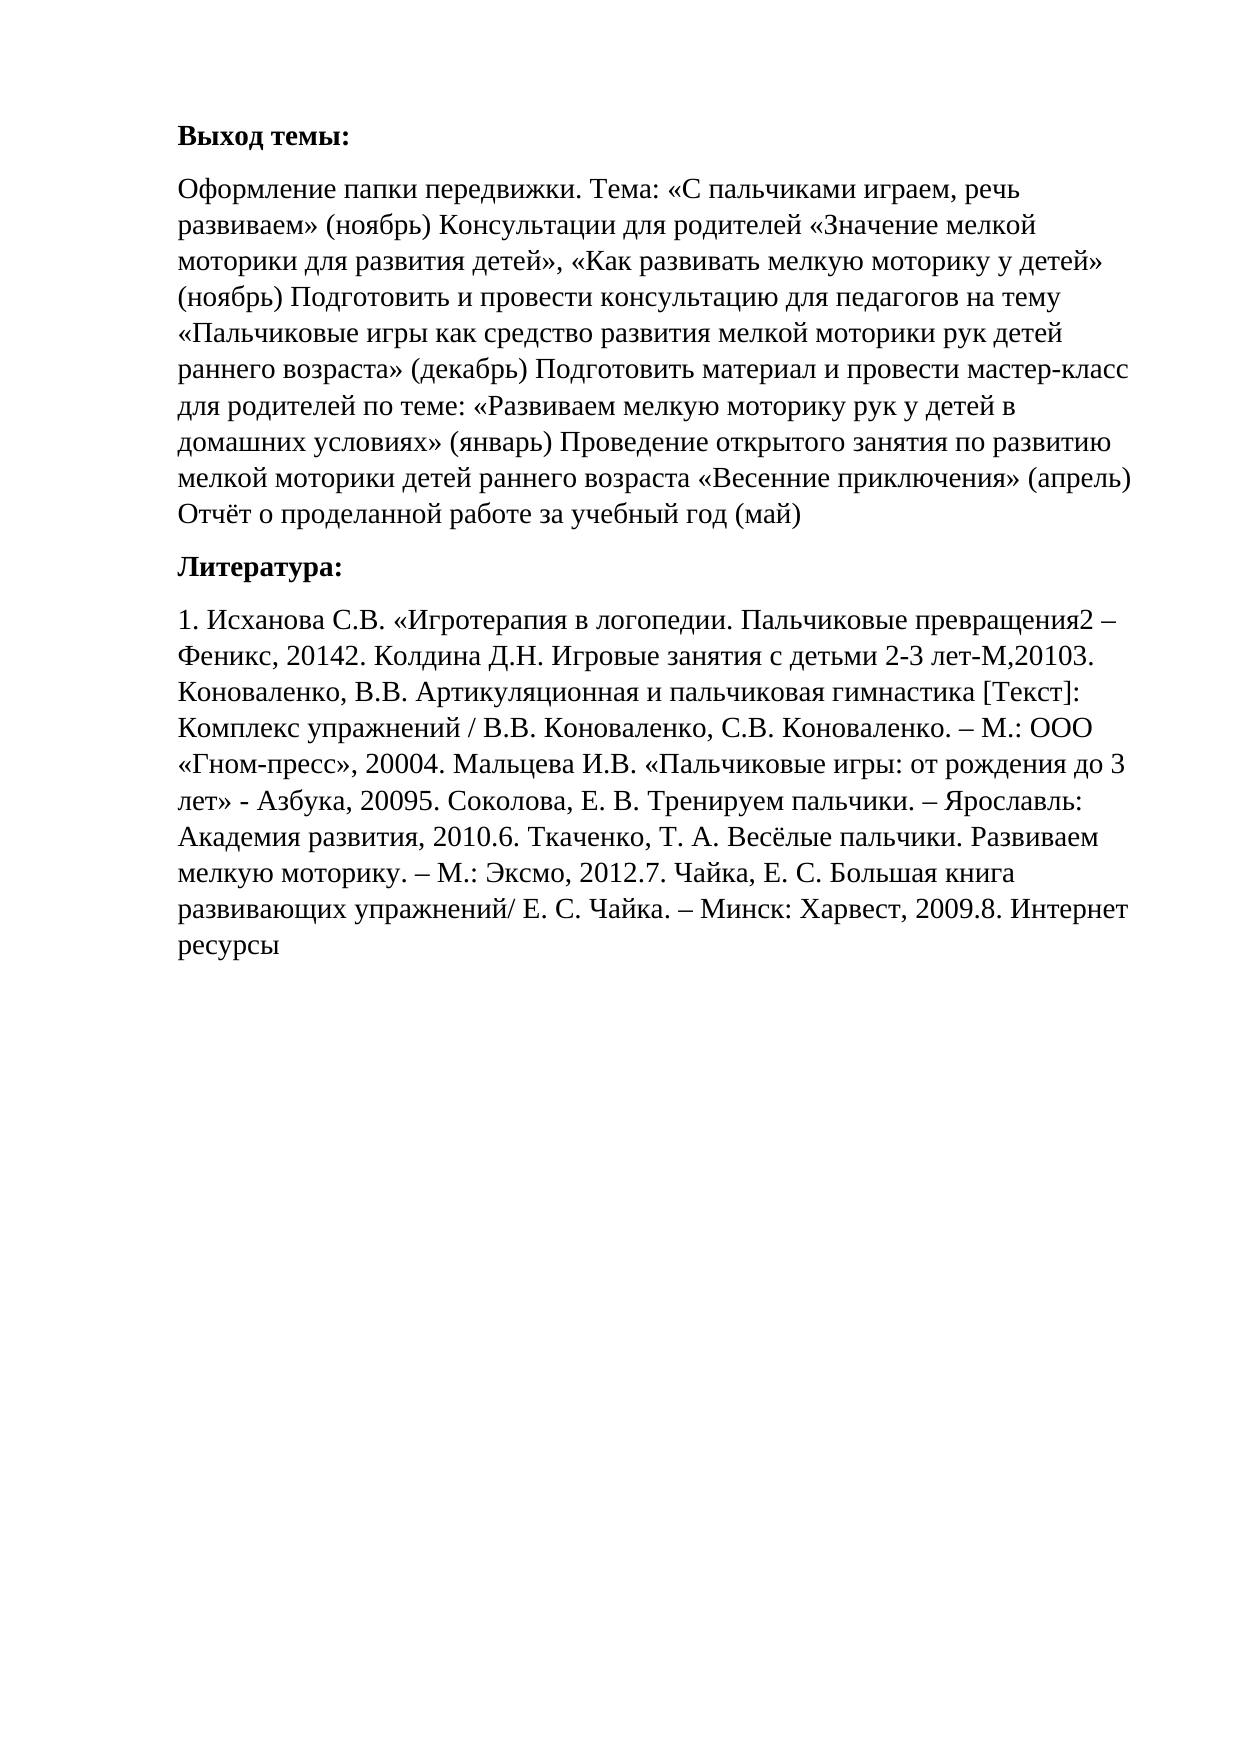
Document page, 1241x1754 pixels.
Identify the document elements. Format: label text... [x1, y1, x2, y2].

text Выход темы: [177, 118, 1152, 152]
text Литература: [177, 549, 1152, 583]
text Оформление папки передвижки. Тема: «С пальчиками играем, речь развиваем» (ноябрь) Консультации для родителей «Значение мелкой моторики для развития детей», «Как развивать мелкую моторику у детей» (ноябрь) Подготовить и провести консультацию для педагогов на тему «Пальчиковые игры как средство развития мелкой моторики рук детей раннего возраста» (декабрь) Подготовить материал и провести мастер-класс для родителей по теме: «Развиваем мелкую моторику рук у детей в домашних условиях» (январь) Проведение открытого занятия по развитию мелкой моторики детей раннего возраста «Весенние приключения» (апрель) Отчёт о проделанной работе за учебный год (май) [177, 171, 1152, 530]
text 1. Исханова С.В. «Игротерапия в логопедии. Пальчиковые превращения2 – Феникс, 20142. Колдина Д.Н. Игровые занятия с детьми 2-3 лет-М,20103. Коноваленко, В.В. Артикуляционная и пальчиковая гимнастика [Текст]: Комплекс упражнений / В.В. Коноваленко, С.В. Коноваленко. – М.: ООО «Гном-пресс», 20004. Мальцева И.В. «Пальчиковые игры: от рождения до 3 лет» - Азбука, 20095. Соколова, Е. В. Тренируем пальчики. – Ярославль: Академия развития, 2010.6. Ткаченко, Т. А. Весёлые пальчики. Развиваем мелкую моторику. – М.: Эксмо, 2012.7. Чайка, Е. С. Большая книга развивающих упражнений/ Е. С. Чайка. – Минск: Харвест, 2009.8. Интернет ресурсы [177, 602, 1152, 961]
